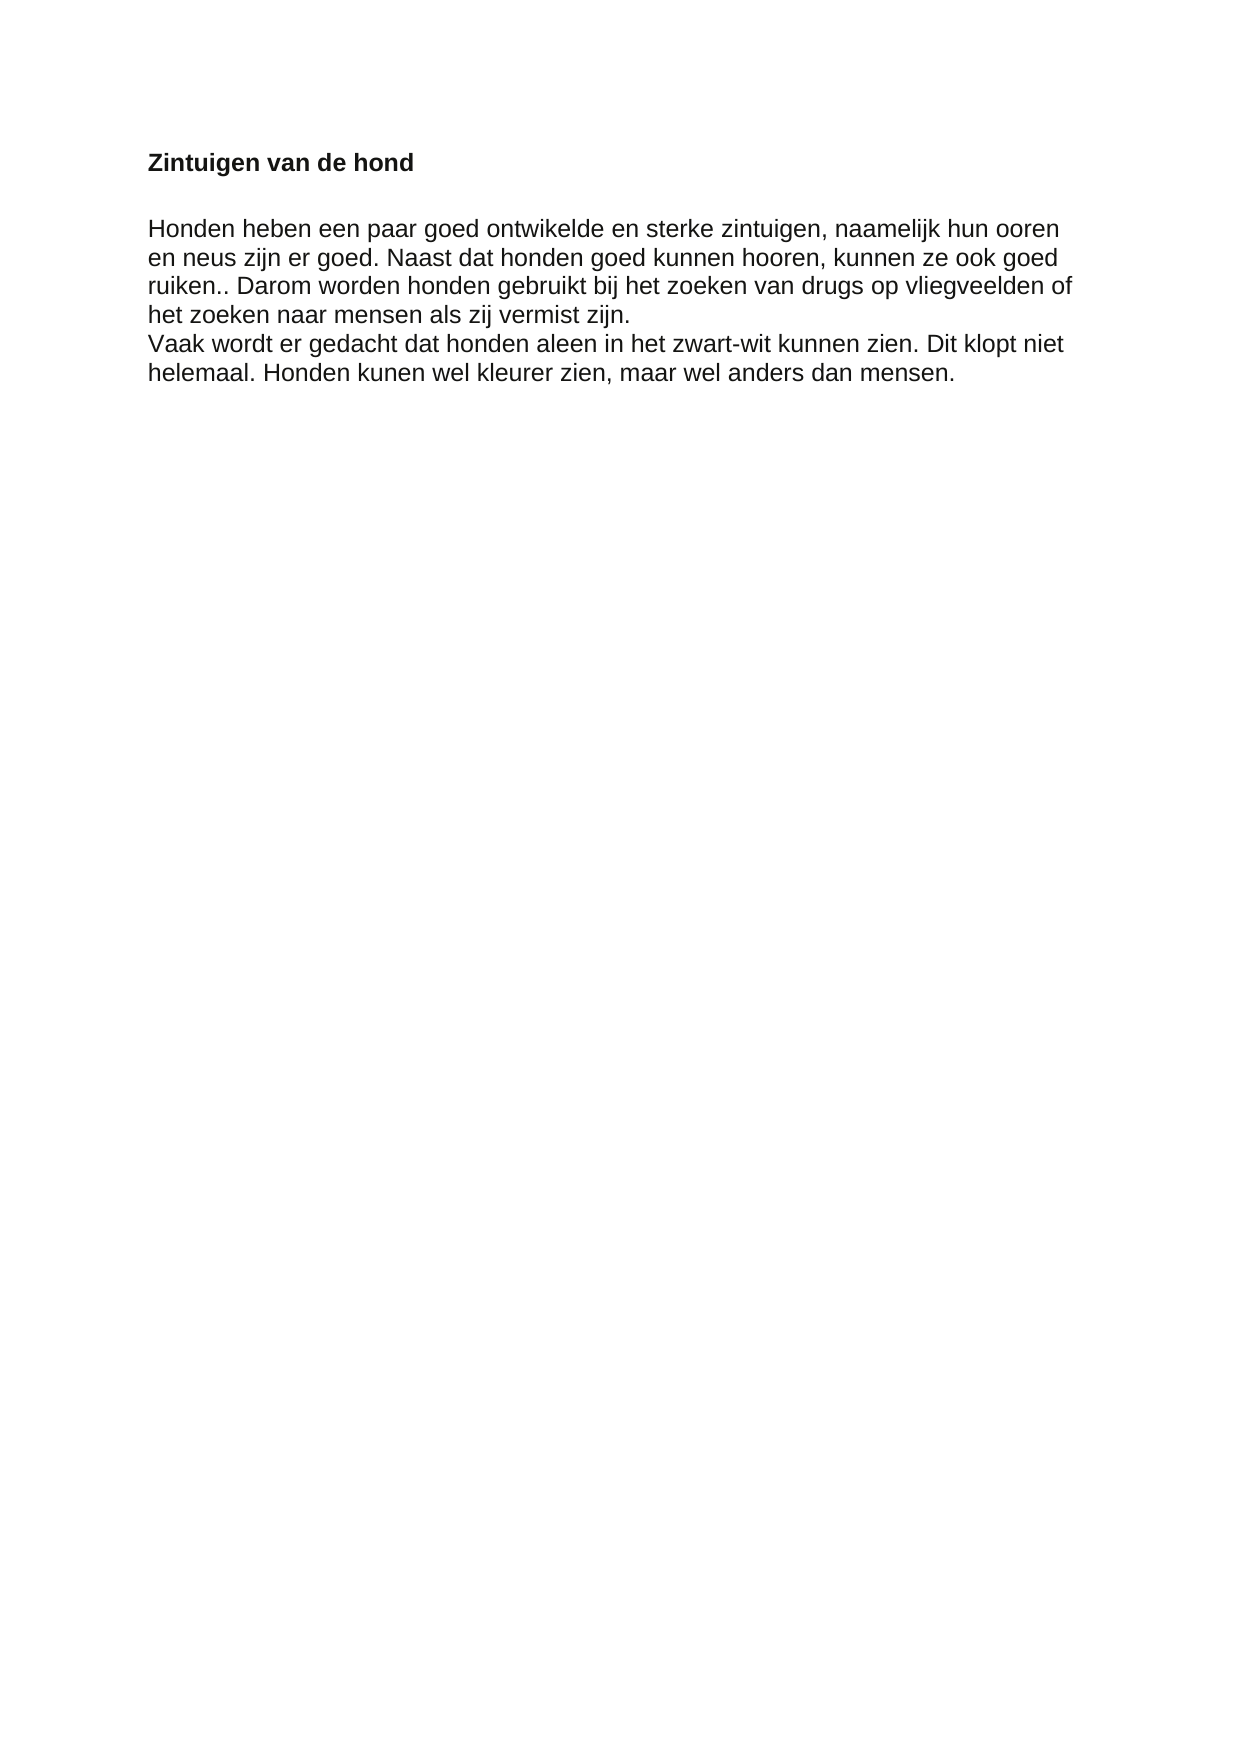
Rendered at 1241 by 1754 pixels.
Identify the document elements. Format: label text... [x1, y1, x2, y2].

text Zintuigen van de hond [148, 148, 1093, 176]
text Honden heben een paar goed ontwikelde en sterke zintuigen, naamelijk hun ooren en neus zijn er goed. Naast dat honden goed kunnen hooren, kunnen ze ook goed ruiken.. Darom worden honden gebruikt bij het zoeken van drugs op vliegveelden of het zoeken naar mensen als zij vermist zijn. Vaak wordt er gedacht dat honden aleen in het zwart-wit kunnen zien. Dit klopt niet helemaal. Honden kunen wel kleurer zien, maar wel anders dan mensen. [148, 214, 1093, 386]
